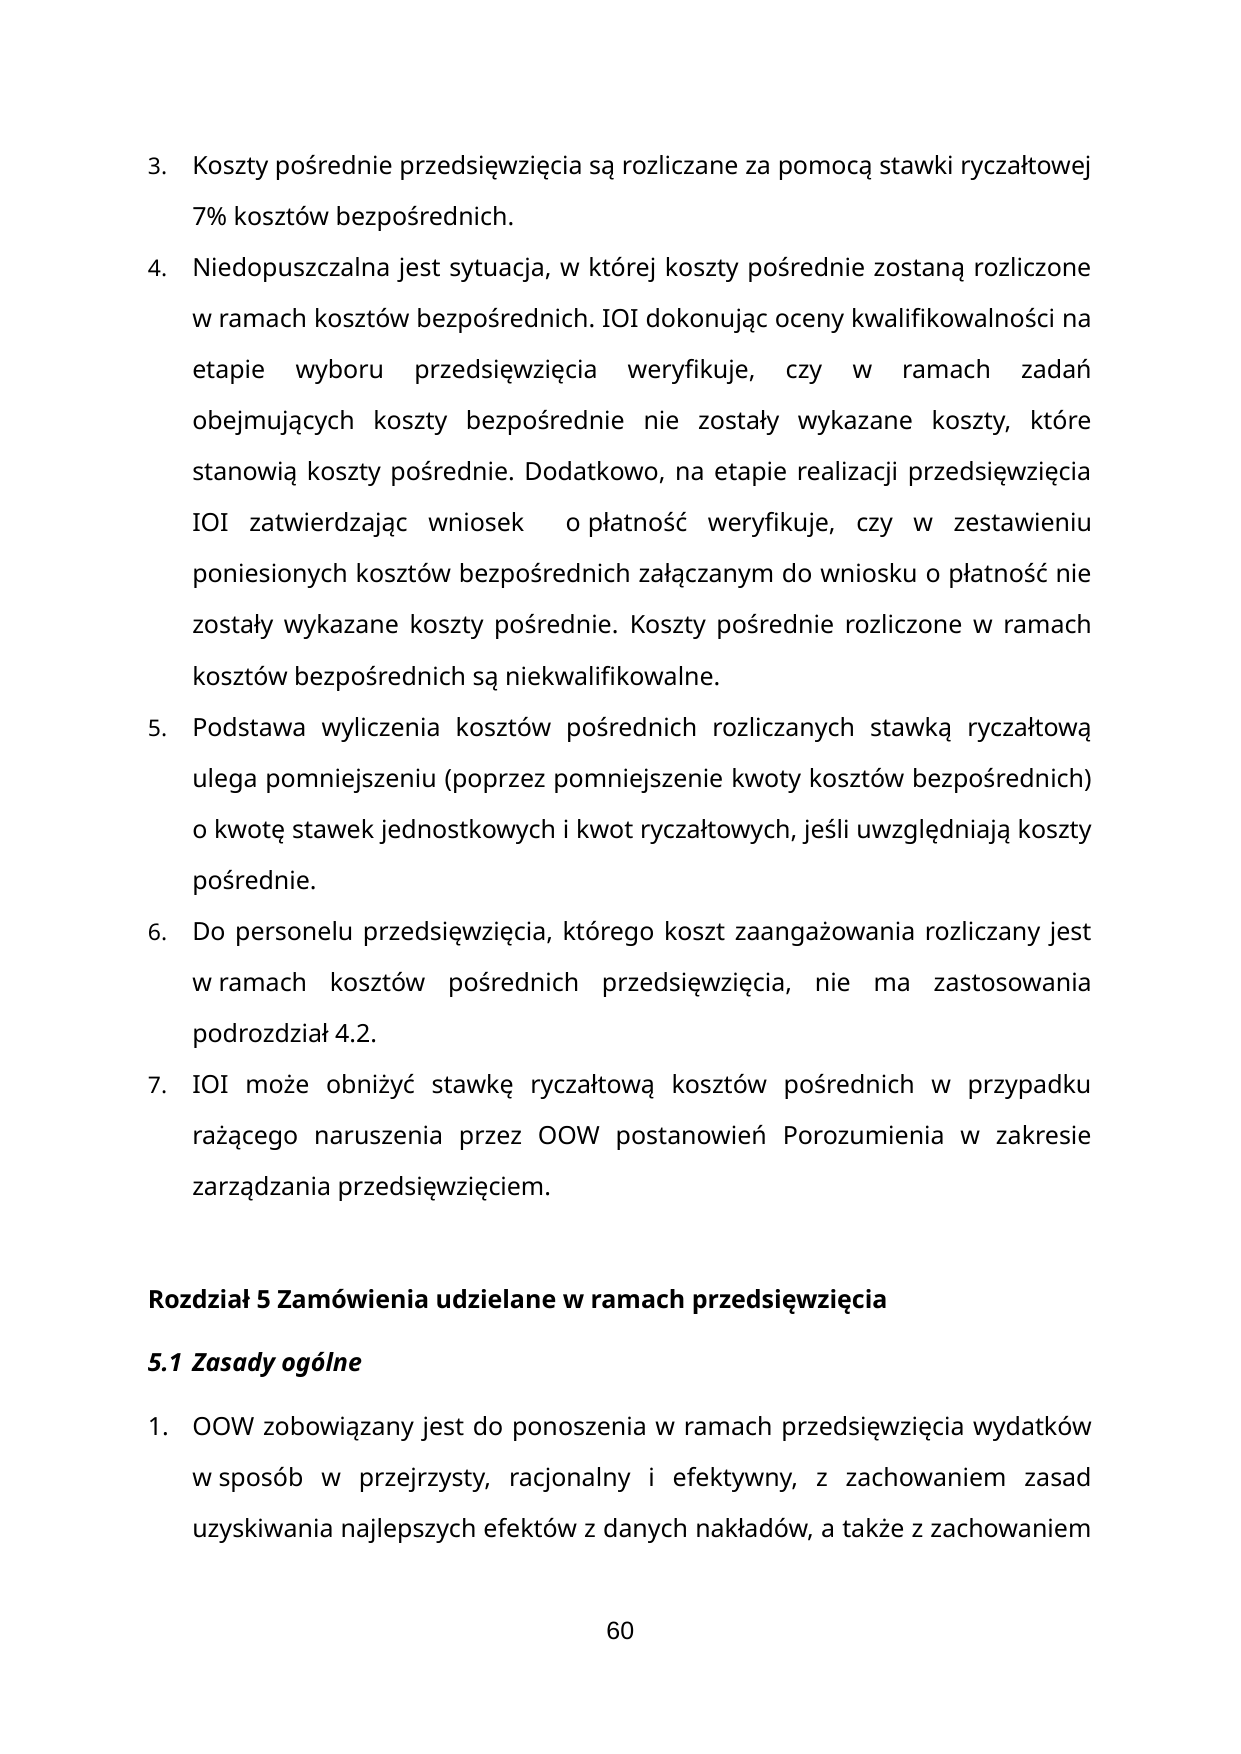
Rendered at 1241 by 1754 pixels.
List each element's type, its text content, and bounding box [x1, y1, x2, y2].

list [148, 1408, 1092, 1544]
subtitle Zasady ogólne [148, 1345, 1092, 1379]
list Do personelu przedsięwzięcia, którego koszt zaangażowania rozliczany jest w ramach kosztów pośrednich przedsięwzięcia, nie ma zastosowania podrozdział 4.2. [148, 913, 1092, 1049]
list Koszty pośrednie przedsięwzięcia są rozliczane za pomocą stawki ryczałtowej 7% kosztów bezpośrednich. [148, 148, 1092, 233]
subtitle Rozdział 5 Zamówienia udzielane w ramach przedsięwzięcia [148, 1281, 1092, 1315]
list Niedopuszczalna jest sytuacja, w której koszty pośrednie zostaną rozliczone w ramach kosztów bezpośrednich. IOI dokonując oceny kwalifikowalności na etapie wyboru przedsięwzięcia weryfikuje, czy w ramach zadań obejmujących koszty bezpośrednie nie zostały wykazane koszty, które stanowią koszty pośrednie. Dodatkowo, na etapie realizacji przedsięwzięcia IOI zatwierdzając wniosek o płatność weryfikuje, czy w zestawieniu poniesionych kosztów bezpośrednich załączanym do wniosku o płatność nie zostały wykazane koszty pośrednie. Koszty pośrednie rozliczone w ramach kosztów bezpośrednich są niekwalifikowalne. [148, 250, 1092, 692]
list Podstawa wyliczenia kosztów pośrednich rozliczanych stawką ryczałtową ulega pomniejszeniu (poprzez pomniejszenie kwoty kosztów bezpośrednich) o kwotę stawek jednostkowych i kwot ryczałtowych, jeśli uwzględniają koszty pośrednie. [148, 709, 1092, 896]
list IOI może obniżyć stawkę ryczałtową kosztów pośrednich w przypadku rażącego naruszenia przez OOW postanowień Porozumienia w zakresie zarządzania przedsięwzięciem. [148, 1066, 1092, 1203]
